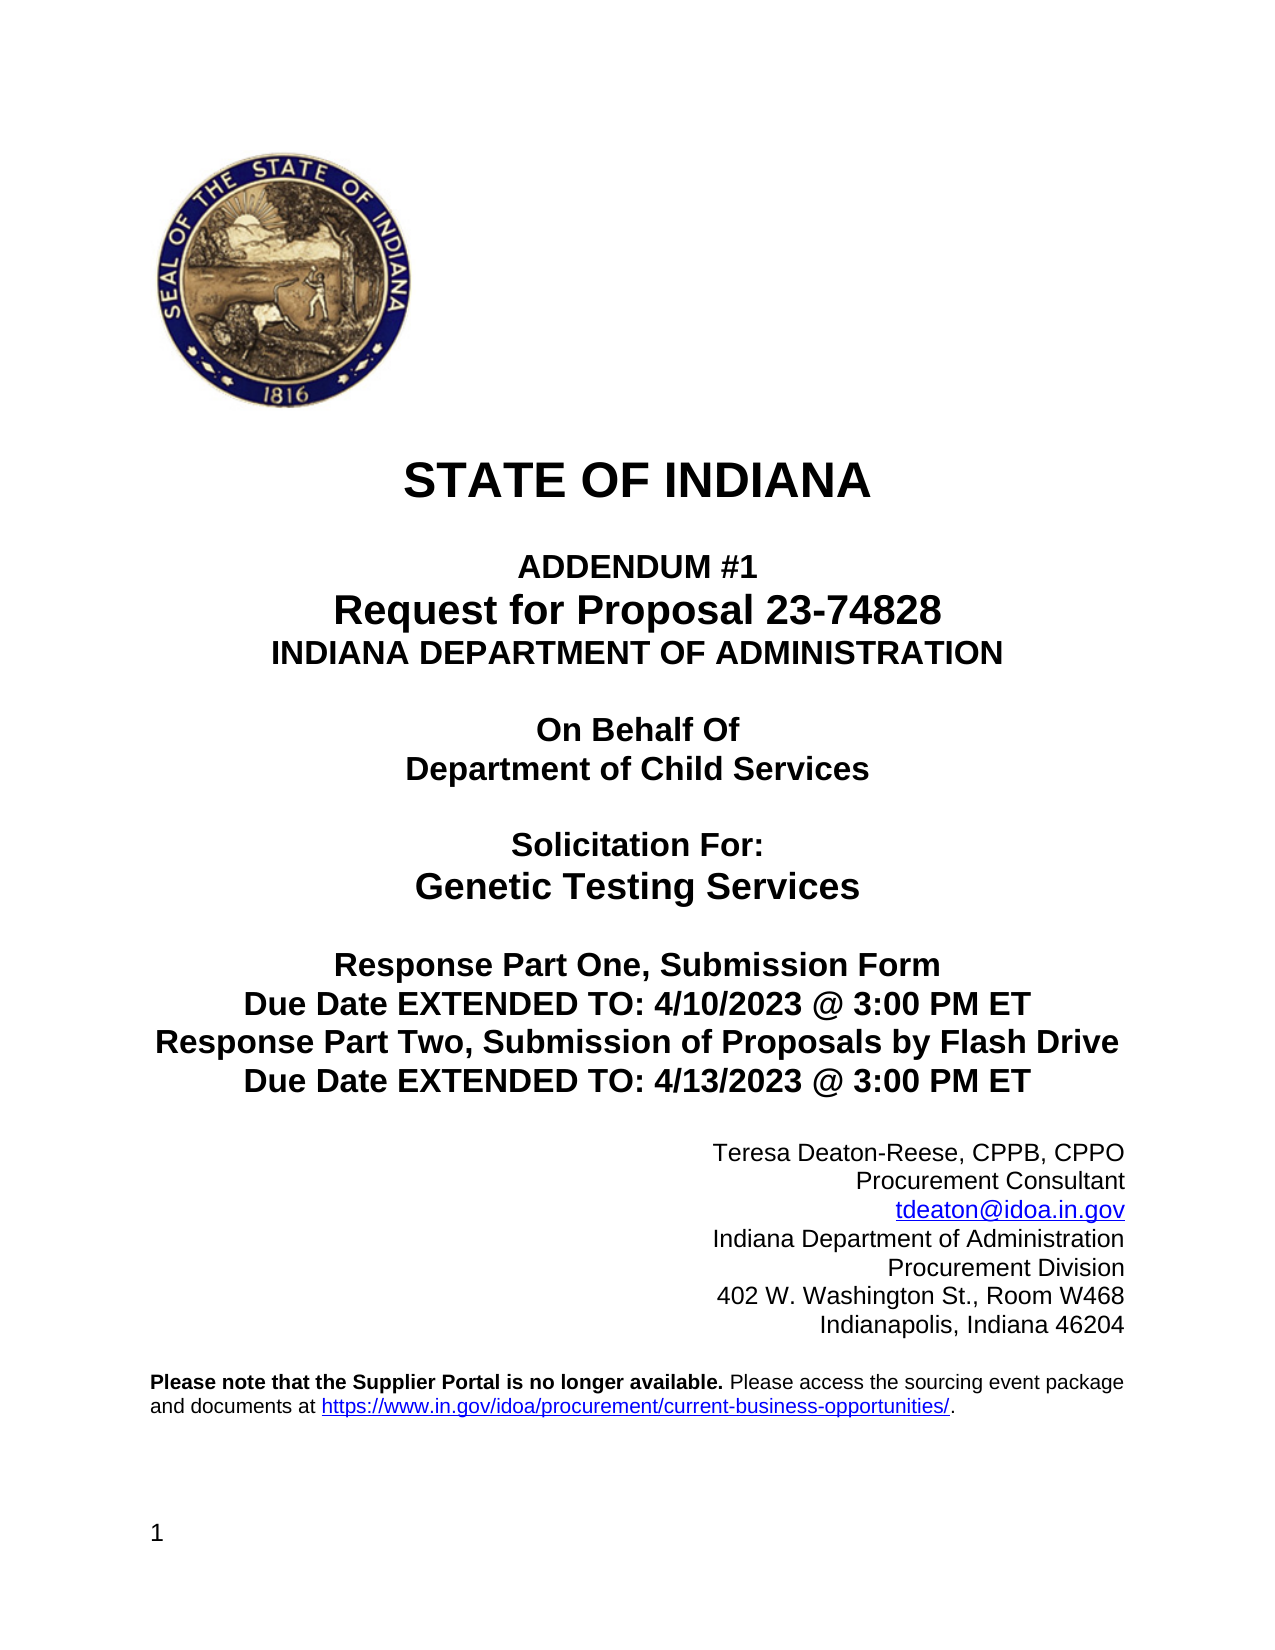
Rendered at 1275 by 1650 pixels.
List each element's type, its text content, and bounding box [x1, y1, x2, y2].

text Indianapolis, Indiana 46204 [150, 1310, 1125, 1339]
text tdeaton@idoa.in.gov [150, 1195, 1125, 1224]
text Due Date EXTENDED TO: 4/10/2023 @ 3:00 PM ET [150, 984, 1125, 1022]
text INDIANA DEPARTMENT OF ADMINISTRATION [150, 633, 1125, 672]
text Request for Proposal 23-74828 [150, 585, 1125, 633]
text 402 W. Washington St., Room W468 [150, 1281, 1125, 1310]
text Indiana Department of Administration [150, 1224, 1125, 1253]
text Response Part Two, Submission of Proposals by Flash Drive Due Date EXTENDED TO: 4/13/2023 @ 3:00 PM ET [150, 1022, 1125, 1099]
text Solicitation For: [150, 825, 1125, 864]
text Procurement Division [150, 1253, 1125, 1281]
text Response Part One, Submission Form [150, 945, 1125, 984]
text On Behalf Of [150, 710, 1125, 748]
text STATE OF INDIANA [150, 451, 1125, 508]
text Teresa Deaton-Reese, CPPB, CPPO [150, 1138, 1125, 1166]
text Genetic Testing Services [150, 864, 1125, 907]
text Procurement Consultant [150, 1166, 1125, 1195]
text Please note that the Supplier Portal is no longer available. Please access the sourcing event package and documents at https://www.in.gov/idoa/procurement/current-business-opportunities/. [150, 1370, 1125, 1418]
text Department of Child Services [150, 748, 1125, 787]
picture [150, 150, 417, 413]
text ADDENDUM #1 [150, 547, 1125, 585]
